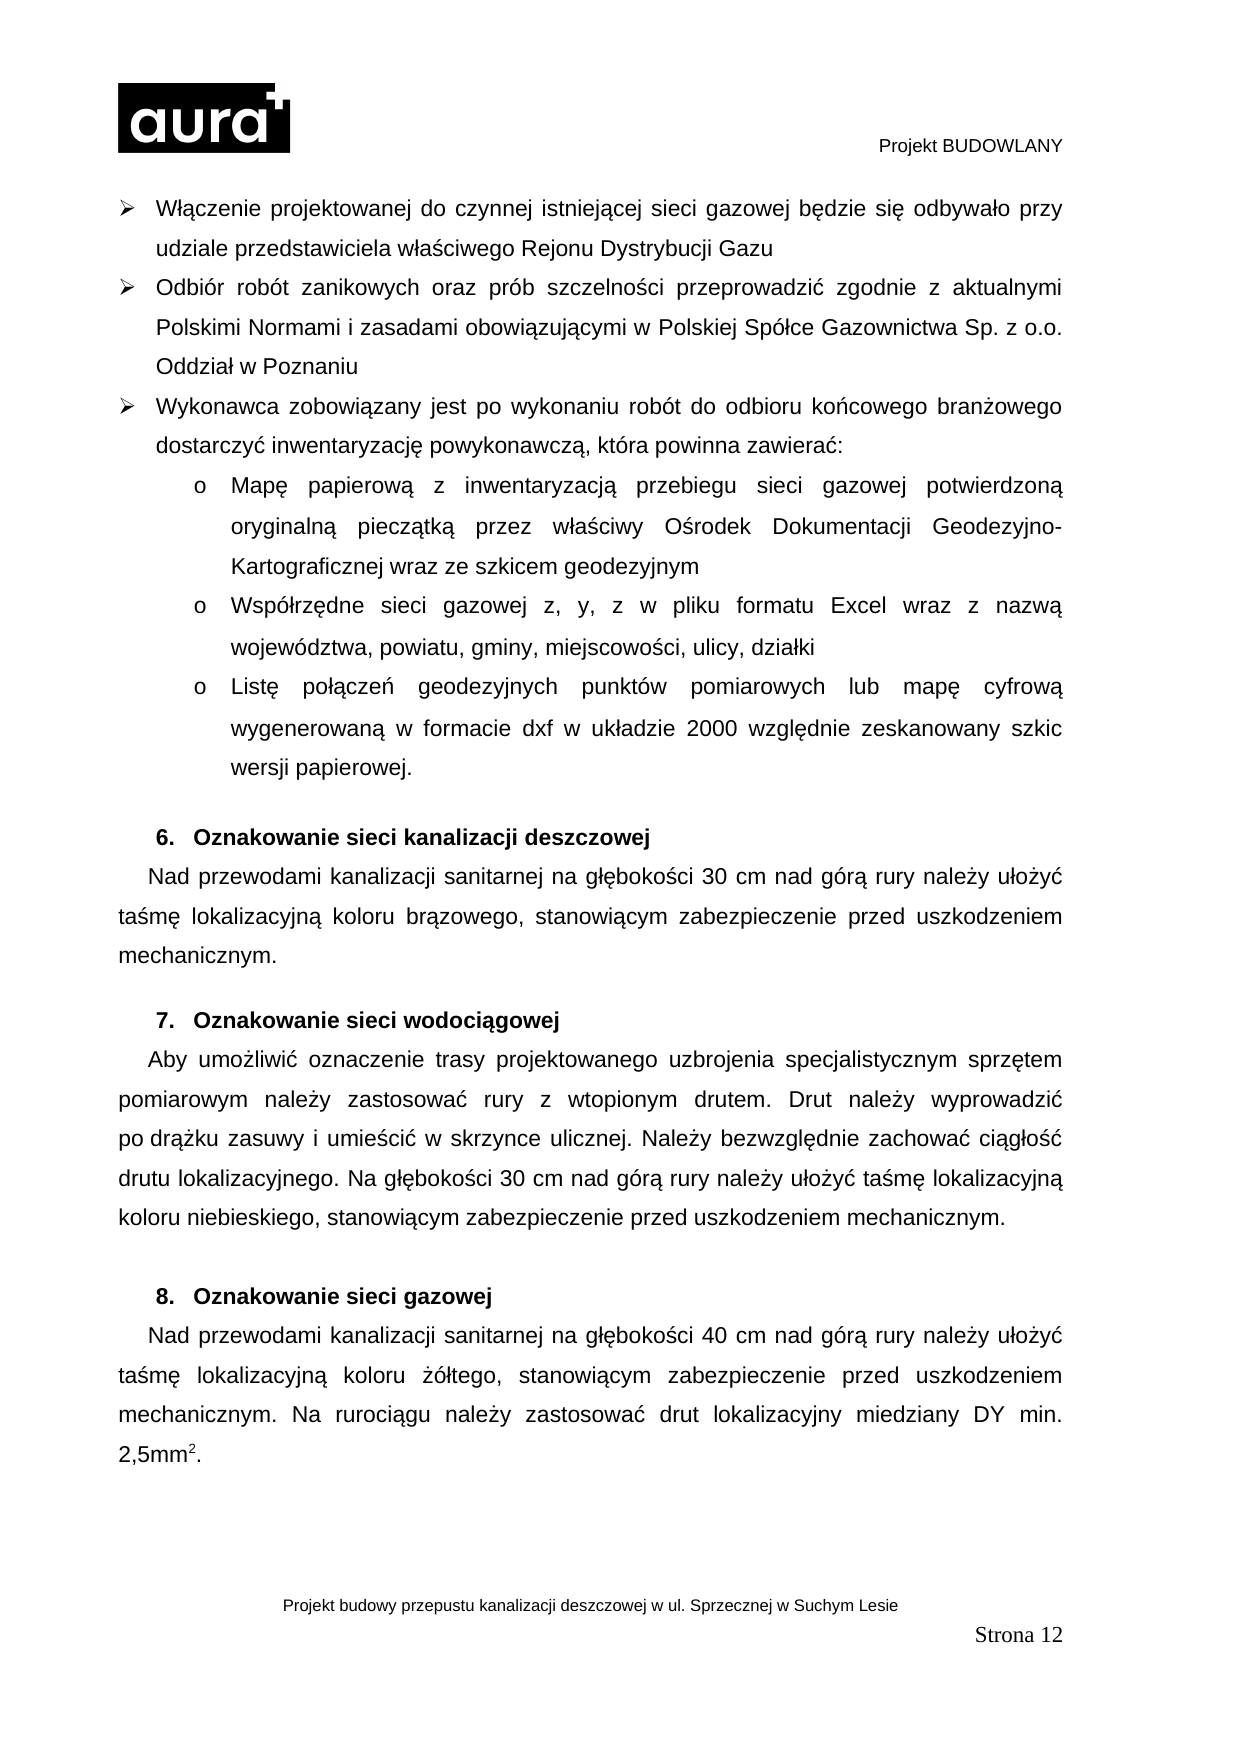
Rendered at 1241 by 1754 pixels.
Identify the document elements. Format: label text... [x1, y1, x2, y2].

subtitle Oznakowanie sieci gazowej [156, 1283, 1063, 1309]
text Aby umożliwić oznaczenie trasy projektowanego uzbrojenia specjalistycznym sprzętem pomiarowym należy zastosować rury z wtopionym drutem. Drut należy wyprowadzić po drążku zasuwy i umieścić w skrzynce ulicznej. Należy bezwzględnie zachować ciągłość drutu lokalizacyjnego. Na głębokości 30 cm nad górą rury należy ułożyć taśmę lokalizacyjną koloru niebieskiego, stanowiącym zabezpieczenie przed uszkodzeniem mechanicznym. [118, 1046, 1063, 1230]
subtitle Oznakowanie sieci wodociągowej [156, 1007, 1063, 1033]
list Współrzędne sieci gazowej z, y, z w pliku formatu Excel wraz z nazwą województwa, powiatu, gminy, miejscowości, ulicy, działki [193, 592, 1063, 660]
list Nad przewodami kanalizacji sanitarnej na głębokości 30 cm nad górą rury należy ułożyć taśmę lokalizacyjną koloru brązowego, stanowiącym zabezpieczenie przed uszkodzeniem mechanicznym. [118, 863, 1063, 968]
subtitle Oznakowanie sieci kanalizacji deszczowej [156, 824, 1063, 850]
list Mapę papierową z inwentaryzacją przebiegu sieci gazowej potwierdzoną oryginalną pieczątką przez właściwy Ośrodek Dokumentacji Geodezyjno-Kartograficznej wraz ze szkicem geodezyjnym [193, 472, 1063, 579]
list Nad przewodami kanalizacji sanitarnej na głębokości 40 cm nad górą rury należy ułożyć taśmę lokalizacyjną koloru żółtego, stanowiącym zabezpieczenie przed uszkodzeniem mechanicznym. Na rurociągu należy zastosować drut lokalizacyjny miedziany DY min. 2,5mm2. [118, 1322, 1063, 1467]
list Wykonawca zobowiązany jest po wykonaniu robót do odbioru końcowego branżowego dostarczyć inwentaryzację powykonawczą, która powinna zawierać: [118, 393, 1063, 459]
picture [118, 83, 290, 153]
list Listę połączeń geodezyjnych punktów pomiarowych lub mapę cyfrową wygenerowaną w formacie dxf w układzie 2000 względnie zeskanowany szkic wersji papierowej. [193, 673, 1063, 780]
list Odbiór robót zanikowych oraz prób szczelności przeprowadzić zgodnie z aktualnymi Polskimi Normami i zasadami obowiązującymi w Polskiej Spółce Gazownictwa Sp. z o.o. Oddział w Poznaniu [118, 274, 1063, 380]
list Włączenie projektowanej do czynnej istniejącej sieci gazowej będzie się odbywało przy udziale przedstawiciela właściwego Rejonu Dystrybucji Gazu [118, 195, 1063, 261]
